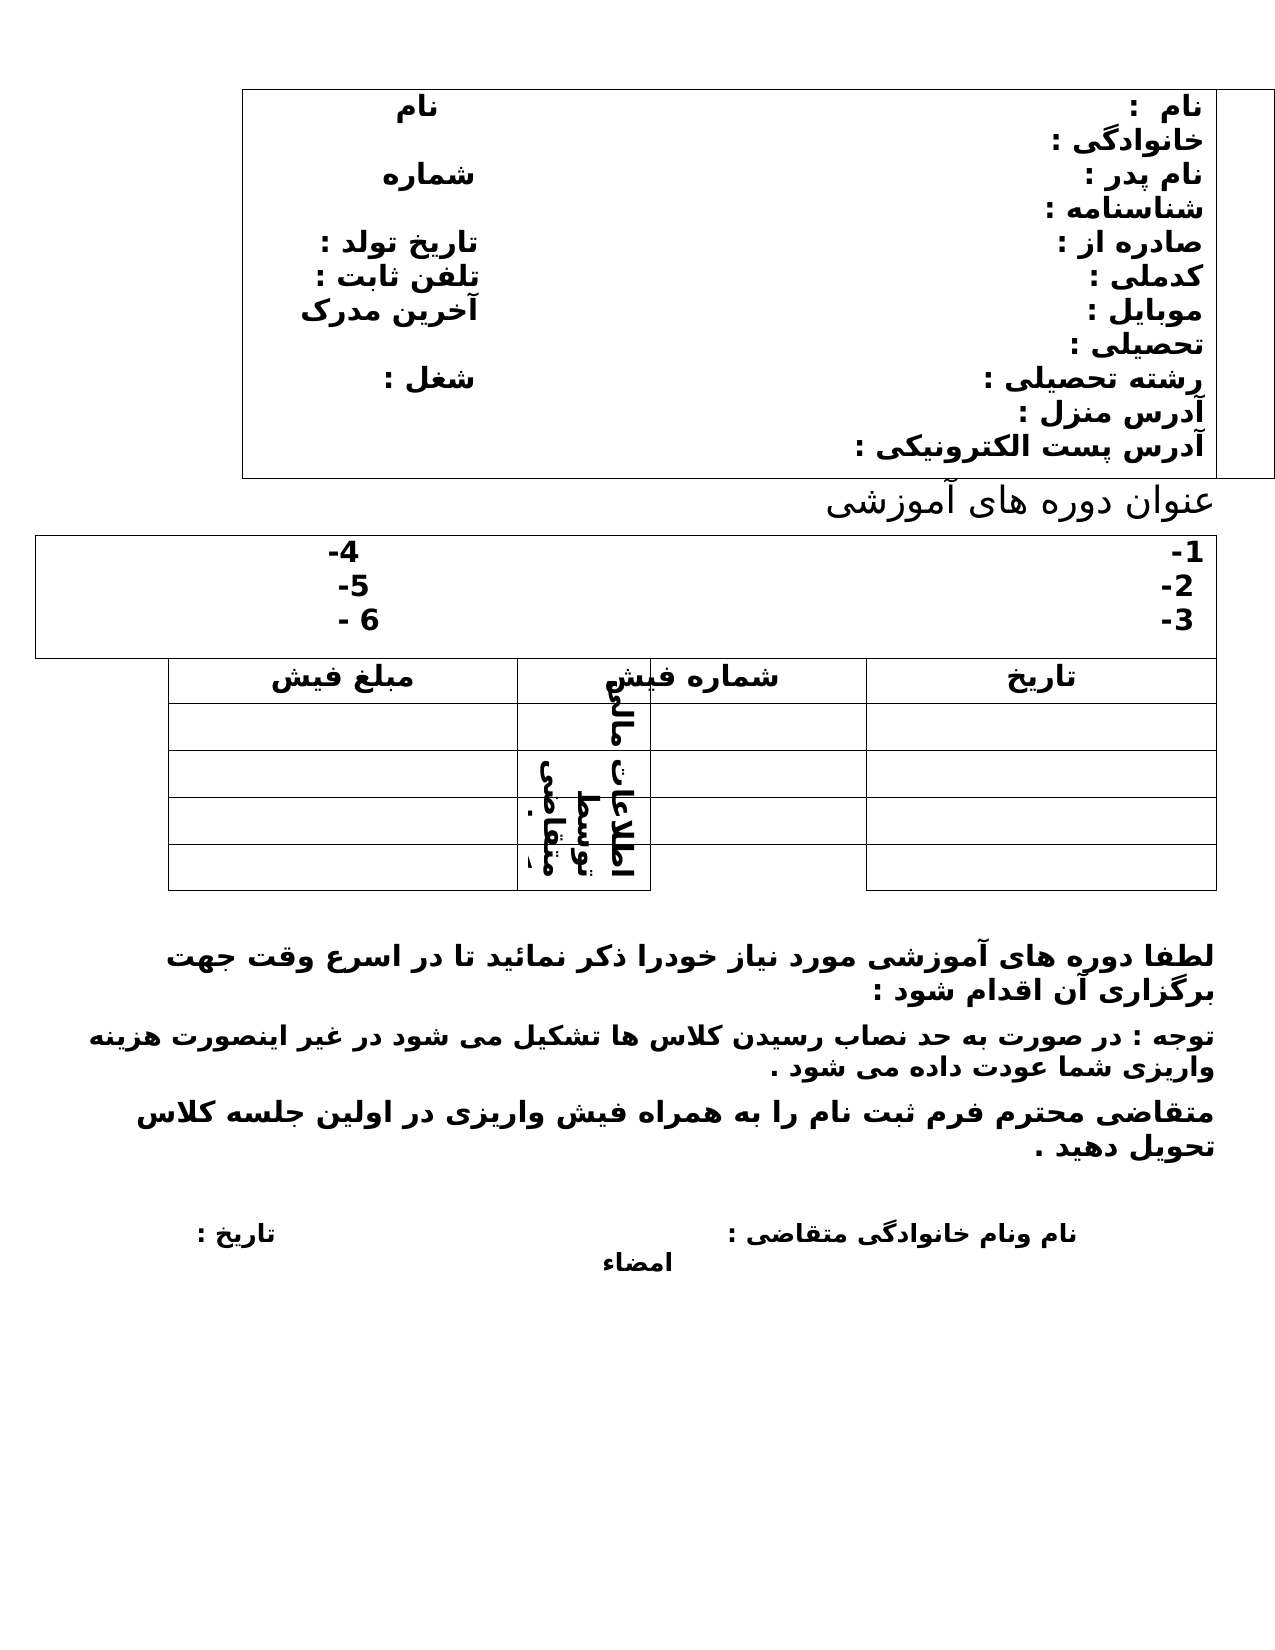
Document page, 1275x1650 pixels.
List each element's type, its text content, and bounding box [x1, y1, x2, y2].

table_cell [651, 704, 866, 750]
table_cell [518, 751, 650, 797]
table_cell [518, 845, 650, 890]
table_cell [169, 845, 517, 890]
table_cell [169, 798, 517, 843]
table_cell [651, 798, 866, 843]
table_cell اطلاعات مالی توسط متقاضی تکمیل شود [518, 659, 650, 703]
table_cell [169, 704, 517, 750]
table_cell [518, 798, 580, 843]
table_cell شماره فیش [651, 659, 866, 703]
text عنوان دوره های آموزشی [59, 478, 1216, 522]
table_cell مبلغ فیش [169, 659, 517, 703]
table_cell [867, 845, 1216, 890]
table_cell [518, 704, 650, 750]
table_cell [867, 704, 1216, 750]
table_cell [582, 798, 650, 843]
text توجه : در صورت به حد نصاب رسیدن کلاس ها تشکیل می شود در غیر اینصورت هزینه واریزی شما عودت داده می شود . [59, 1020, 1216, 1083]
table_header نام : نام خانوادگی : نام پدر : شماره شناسنامه : صادره از : تاریخ تولد : کدملی : تلفن ثابت : موبایل : آخرین مدرک تحصیلی : رشته تحصیلی : شغل : آدرس منزل : آدرس پست الکترونیکی : [243, 90, 1216, 477]
table_header 1- 4- 2- 5- 3- 6 - [36, 536, 1216, 658]
text لطفا دوره های آموزشی مورد نیاز خودرا ذکر نمائید تا در اسرع وقت جهت برگزاری آن اقدام شود : [59, 939, 1216, 1007]
text متقاضی محترم فرم ثبت نام را به همراه فیش واریزی در اولین جلسه کلاس تحویل دهید . [59, 1096, 1216, 1163]
table_cell [169, 751, 517, 797]
table_cell [867, 798, 1216, 843]
text نام ونام خانوادگی متقاضی : تاریخ : امضاء [59, 1219, 1216, 1277]
table_cell تاریخ [867, 659, 1216, 703]
table_cell [651, 845, 866, 890]
table_cell [651, 751, 866, 797]
table_cell [867, 751, 1216, 797]
